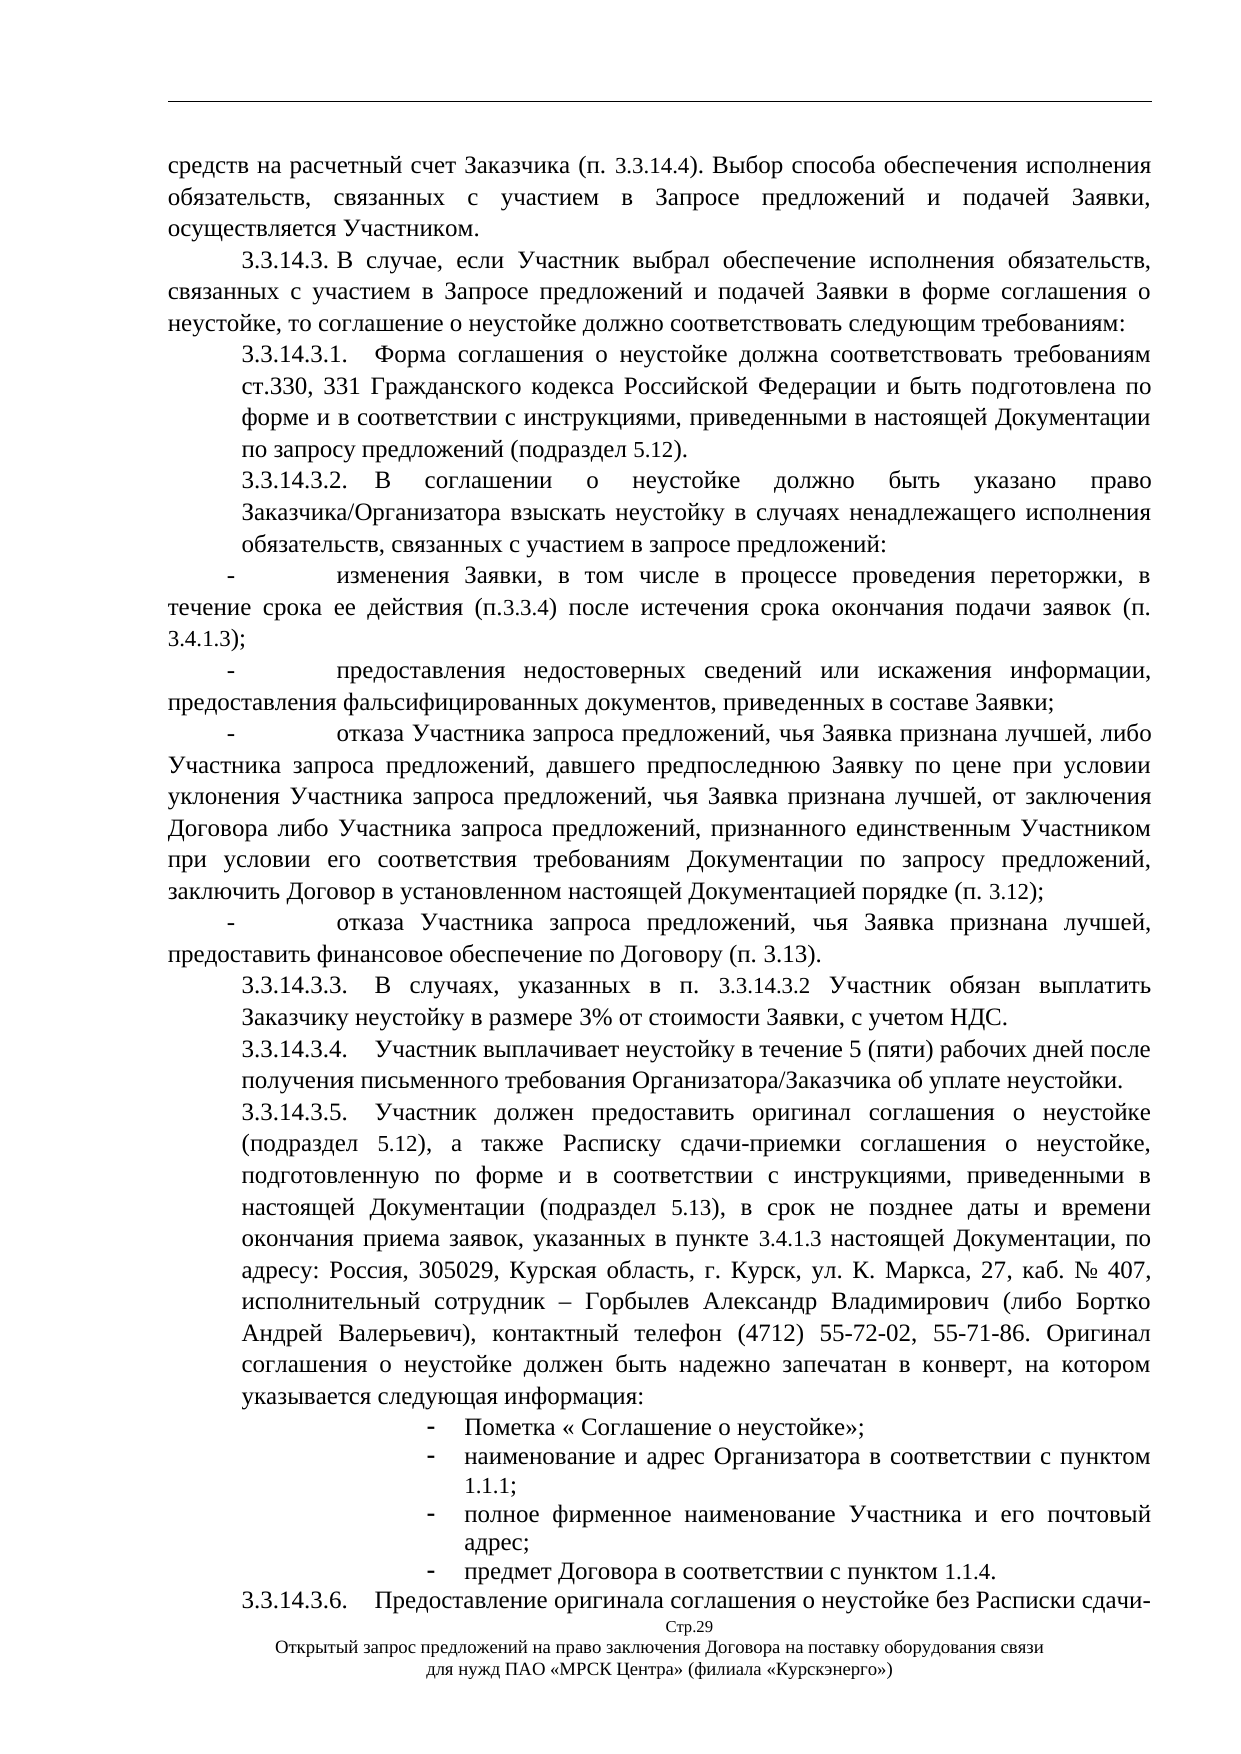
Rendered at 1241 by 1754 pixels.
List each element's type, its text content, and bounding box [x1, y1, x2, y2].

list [241, 1585, 1152, 1614]
list Форма соглашения о неустойке должна соответствовать требованиям ст.330, 331 Гражданского кодекса Российской Федерации и быть подготовлена по форме и в соответствии с инструкциями, приведенными в настоящей Документации по запросу предложений (подраздел 5.12). [241, 339, 1152, 463]
list предмет Договора в соответствии с пунктом 1.1.4. [427, 1556, 1152, 1585]
list Пометка « Соглашение о неустойке»; [427, 1412, 1152, 1441]
list В случае, если Участник выбрал обеспечение исполнения обязательств, связанных с участием в Запросе предложений и подачей Заявки в форме соглашения о неустойке, то соглашение о неустойке должно соответствовать следующим требованиям: [168, 245, 1152, 337]
list полное фирменное наименование Участника и его почтовый адрес; [427, 1499, 1152, 1556]
list Участник выплачивает неустойку в течение 5 (пяти) рабочих дней после получения письменного требования Организатора/Заказчика об уплате неустойки. [241, 1034, 1152, 1094]
list В случаях, указанных в п. 3.3.14.3.2 Участник обязан выплатить Заказчику неустойку в размере 3% от стоимости Заявки, с учетом НДС. [241, 971, 1152, 1031]
list предоставления недостоверных сведений или искажения информации, предоставления фальсифицированных документов, приведенных в составе Заявки; [168, 655, 1152, 715]
list наименование и адрес Организатора в соответствии с пунктом 1.1.1; [427, 1441, 1152, 1499]
list отказа Участника запроса предложений, чья Заявка признана лучшей, либо Участника запроса предложений, давшего предпоследнюю Заявку по цене при условии уклонения Участника запроса предложений, чья Заявка признана лучшей, от заключения Договора либо Участника запроса предложений, признанного единственным Участником при условии его соответствия требованиям Документации по запросу предложений, заключить Договор в установленном настоящей Документацией порядке (п. 3.12); [168, 718, 1152, 905]
list Участник должен предоставить оригинал соглашения о неустойке (подраздел 5.12), а также Расписку сдачи-приемки соглашения о неустойке, подготовленную по форме и в соответствии с инструкциями, приведенными в настоящей Документации (подраздел 5.13), в срок не позднее даты и времени окончания приема заявок, указанных в пункте 3.4.1.3 настоящей Документации, по адресу: Россия, 305029, Курская область, г. Курск, ул. К. Маркса, 27, каб. № 407, исполнительный сотрудник – Горбылев Александр Владимирович (либо Бортко Андрей Валерьевич), контактный телефон (4712) 55-72-02, 55-71-86. Оригинал соглашения о неустойке должен быть надежно запечатан в конверт, на котором указывается следующая информация: [241, 1097, 1152, 1410]
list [168, 150, 1152, 242]
list В соглашении о неустойке должно быть указано право Заказчика/Организатора взыскать неустойку в случаях ненадлежащего исполнения обязательств, связанных с участием в запросе предложений: [241, 466, 1152, 557]
list изменения Заявки, в том числе в процессе проведения переторжки, в течение срока ее действия (п.3.3.4) после истечения срока окончания подачи заявок (п. 3.4.1.3); [168, 560, 1152, 652]
list отказа Участника запроса предложений, чья Заявка признана лучшей, предоставить финансовое обеспечение по Договору (п. 3.13). [168, 907, 1152, 968]
